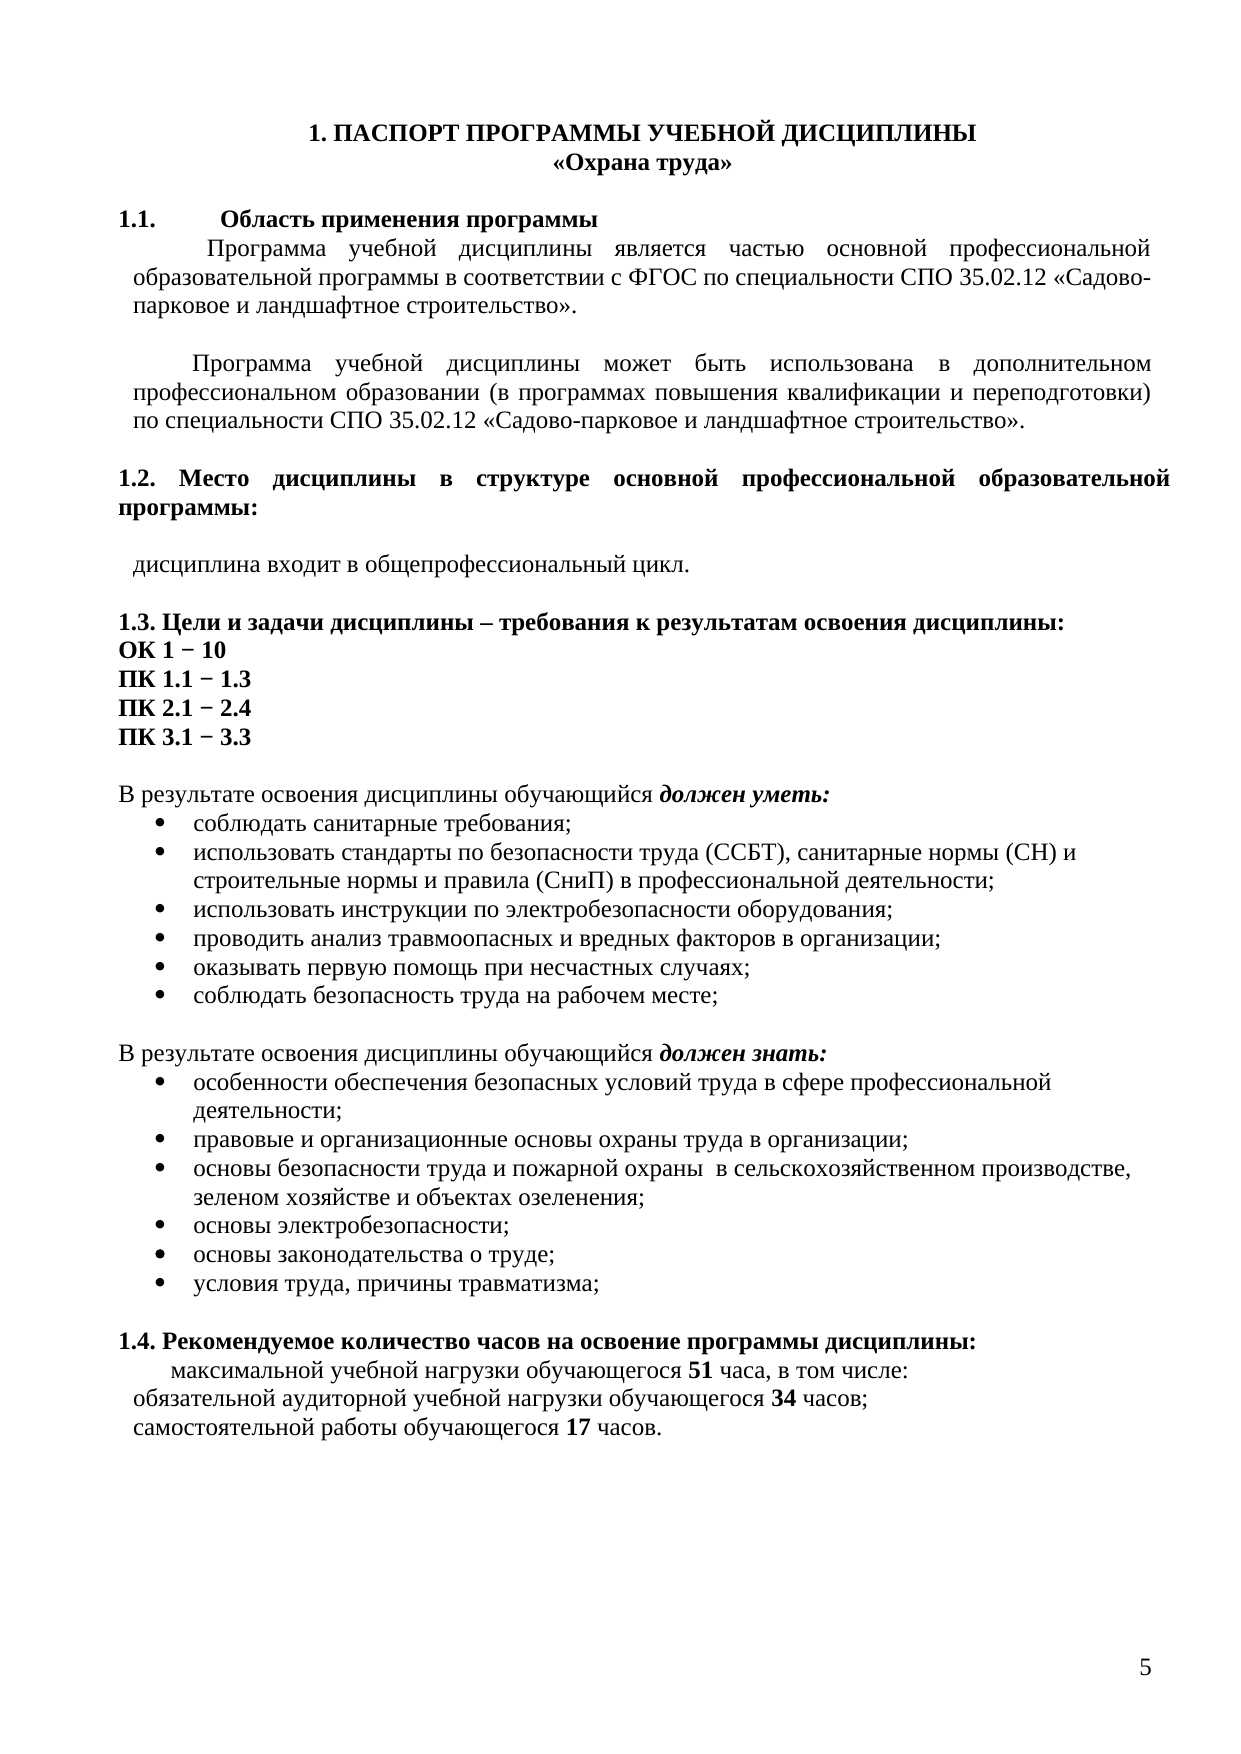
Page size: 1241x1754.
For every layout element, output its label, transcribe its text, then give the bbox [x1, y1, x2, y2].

list особенности обеспечения безопасных условий труда в сфере профессиональной деятельности; [156, 1067, 1152, 1124]
text 1.4. Рекомендуемое количество часов на освоение программы дисциплины: [118, 1326, 1152, 1355]
list использовать инструкции по электробезопасности оборудования; [156, 894, 1152, 923]
text максимальной учебной нагрузки обучающегося 51 часа, в том числе: [133, 1355, 1152, 1383]
list правовые и организационные основы охраны труда в организации; [156, 1124, 1152, 1153]
list основы безопасности труда и пожарной охраны в сельскохозяйственном производстве, зеленом хозяйстве и объектах озеленения; [156, 1153, 1152, 1211]
list основы законодательства о труде; [156, 1239, 1152, 1268]
text ОК 1 − 10 [118, 636, 1152, 664]
text Программа учебной дисциплины может быть использована в дополнительном профессиональном образовании (в программах повышения квалификации и переподготовки) по специальности СПО 35.02.12 «Садово-парковое и ландшафтное строительство». [133, 348, 1152, 434]
list условия труда, причины травматизма; [156, 1268, 1152, 1297]
text ПК 1.1 − 1.3 [118, 664, 1152, 693]
text обязательной аудиторной учебной нагрузки обучающегося 34 часов; [133, 1383, 1152, 1412]
list соблюдать безопасность труда на рабочем месте; [156, 981, 1152, 1009]
text Программа учебной дисциплины является частью основной профессиональной образовательной программы в соответствии с ФГОС по специальности СПО 35.02.12 «Садово-парковое и ландшафтное строительство». [133, 233, 1152, 319]
list проводить анализ травмоопасных и вредных факторов в организации; [156, 923, 1152, 952]
text В результате освоения дисциплины обучающийся должен знать: [118, 1038, 1152, 1067]
text ПК 2.1 − 2.4 [118, 693, 1152, 722]
list Область применения программы [118, 204, 1171, 233]
text самостоятельной работы обучающегося 17 часов. [133, 1412, 1152, 1441]
list основы электробезопасности; [156, 1211, 1152, 1239]
text дисциплина входит в общепрофессиональный цикл. [133, 549, 1171, 578]
text ПК 3.1 − 3.3 [118, 722, 1152, 751]
list оказывать первую помощь при несчастных случаях; [156, 952, 1152, 981]
text 1.3. Цели и задачи дисциплины – требования к результатам освоения дисциплины: [118, 607, 1152, 636]
text «Охрана труда» [133, 147, 1152, 176]
list В результате освоения дисциплины обучающийся должен уметь: [118, 779, 1152, 808]
text 1.2. Место дисциплины в структуре основной профессиональной образовательной программы: [118, 463, 1171, 521]
text 1. паспорт ПРОГРАММЫ УЧЕБНОЙ ДИСЦИПЛИНЫ [133, 118, 1152, 147]
list соблюдать санитарные требования; [156, 808, 1152, 837]
list использовать стандарты по безопасности труда (ССБТ), санитарные нормы (СН) и строительные нормы и правила (СниП) в профессиональной деятельности; [156, 837, 1152, 894]
